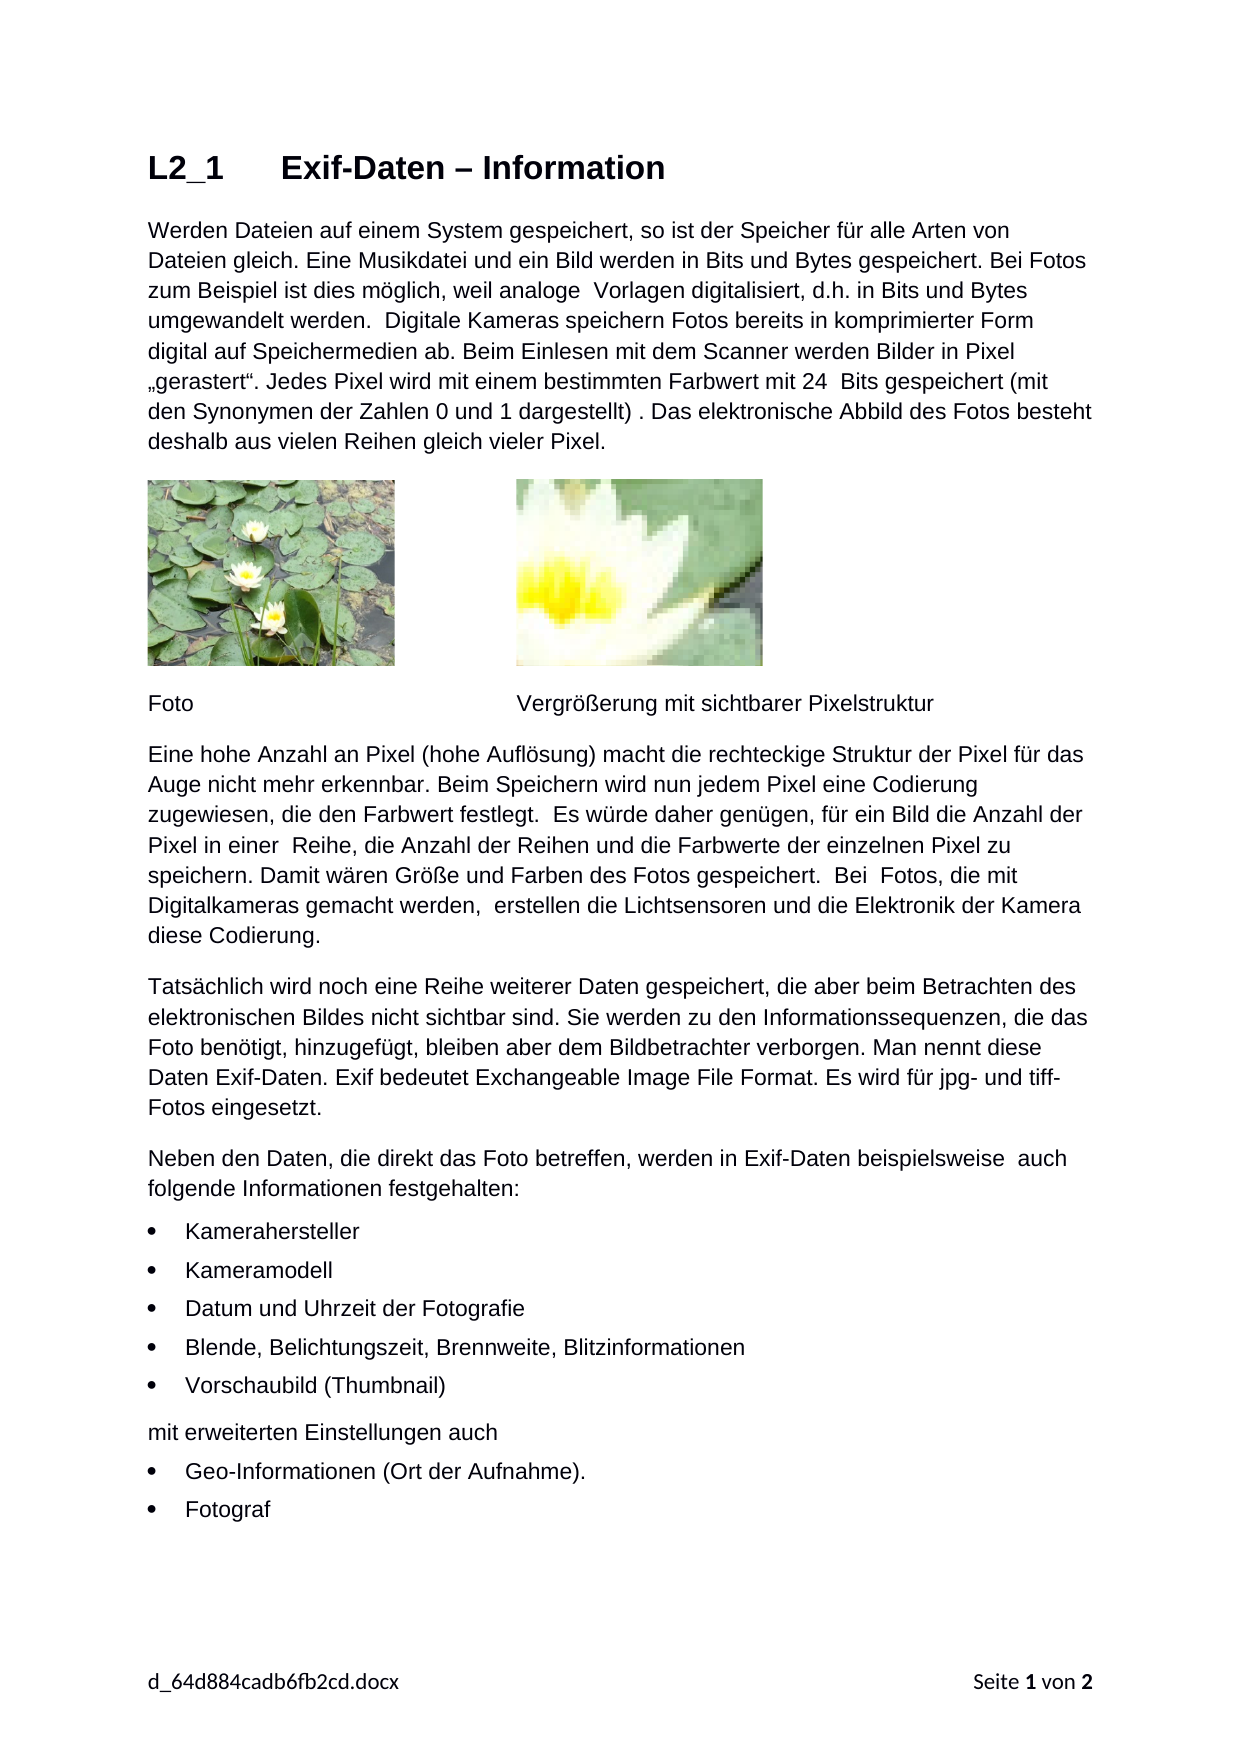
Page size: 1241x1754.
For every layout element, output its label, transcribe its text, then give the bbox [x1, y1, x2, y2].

list Blende, Belichtungszeit, Brennweite, Blitzinformationen [148, 1334, 1092, 1360]
list Fotograf [148, 1496, 1092, 1523]
text L2_1 Exif-Daten – Information [148, 148, 1092, 186]
text mit erweiterten Einstellungen auch [148, 1419, 1092, 1446]
list Datum und Uhrzeit der Fotografie [148, 1295, 1092, 1322]
text Tatsächlich wird noch eine Reihe weiterer Daten gespeichert, die aber beim Betrachten des elektronischen Bildes nicht sichtbar sind. Sie werden zu den Informationssequenzen, die das Foto benötigt, hinzugefügt, bleiben aber dem Bildbetrachter verborgen. Man nennt diese Daten Exif-Daten. Exif bedeutet Exchangeable Image File Format. Es wird für jpg- und tiff-Fotos eingesetzt. [148, 973, 1092, 1121]
list Geo-Informationen (Ort der Aufnahme). [148, 1458, 1092, 1484]
text Eine hohe Anzahl an Pixel (hohe Auflösung) macht die rechteckige Struktur der Pixel für das Auge nicht mehr erkennbar. Beim Speichern wird nun jedem Pixel eine Codierung zugewiesen, die den Farbwert festlegt. Es würde daher genügen, für ein Bild die Anzahl der Pixel in einer Reihe, die Anzahl der Reihen und die Farbwerte der einzelnen Pixel zu speichern. Damit wären Größe und Farben des Fotos gespeichert. Bei Fotos, die mit Digitalkameras gemacht werden, erstellen die Lichtsensoren und die Elektronik der Kamera diese Codierung. [148, 741, 1092, 949]
text Werden Dateien auf einem System gespeichert, so ist der Speicher für alle Arten von Dateien gleich. Eine Musikdatei und ein Bild werden in Bits und Bytes gespeichert. Bei Fotos zum Beispiel ist dies möglich, weil analoge Vorlagen digitalisiert, d.h. in Bits und Bytes umgewandelt werden. Digitale Kameras speichern Fotos bereits in komprimierter Form digital auf Speichermedien ab. Beim Einlesen mit dem Scanner werden Bilder in Pixel „gerastert“. Jedes Pixel wird mit einem bestimmten Farbwert mit 24 Bits gespeichert (mit den Synonymen der Zahlen 0 und 1 dargestellt) . Das elektronische Abbild des Fotos besteht deshalb aus vielen Reihen gleich vieler Pixel. [148, 217, 1092, 455]
text Foto Vergrößerung mit sichtbarer Pixelstruktur [148, 690, 1092, 716]
list Kameramodell [148, 1257, 1092, 1283]
list Kamerahersteller [148, 1218, 1092, 1244]
list Vorschaubild (Thumbnail) [148, 1372, 1092, 1399]
picture [516, 479, 763, 666]
text Neben den Daten, die direkt das Foto betreffen, werden in Exif-Daten beispielsweise auch folgende Informationen festgehalten: [148, 1145, 1092, 1202]
picture [147, 480, 395, 666]
